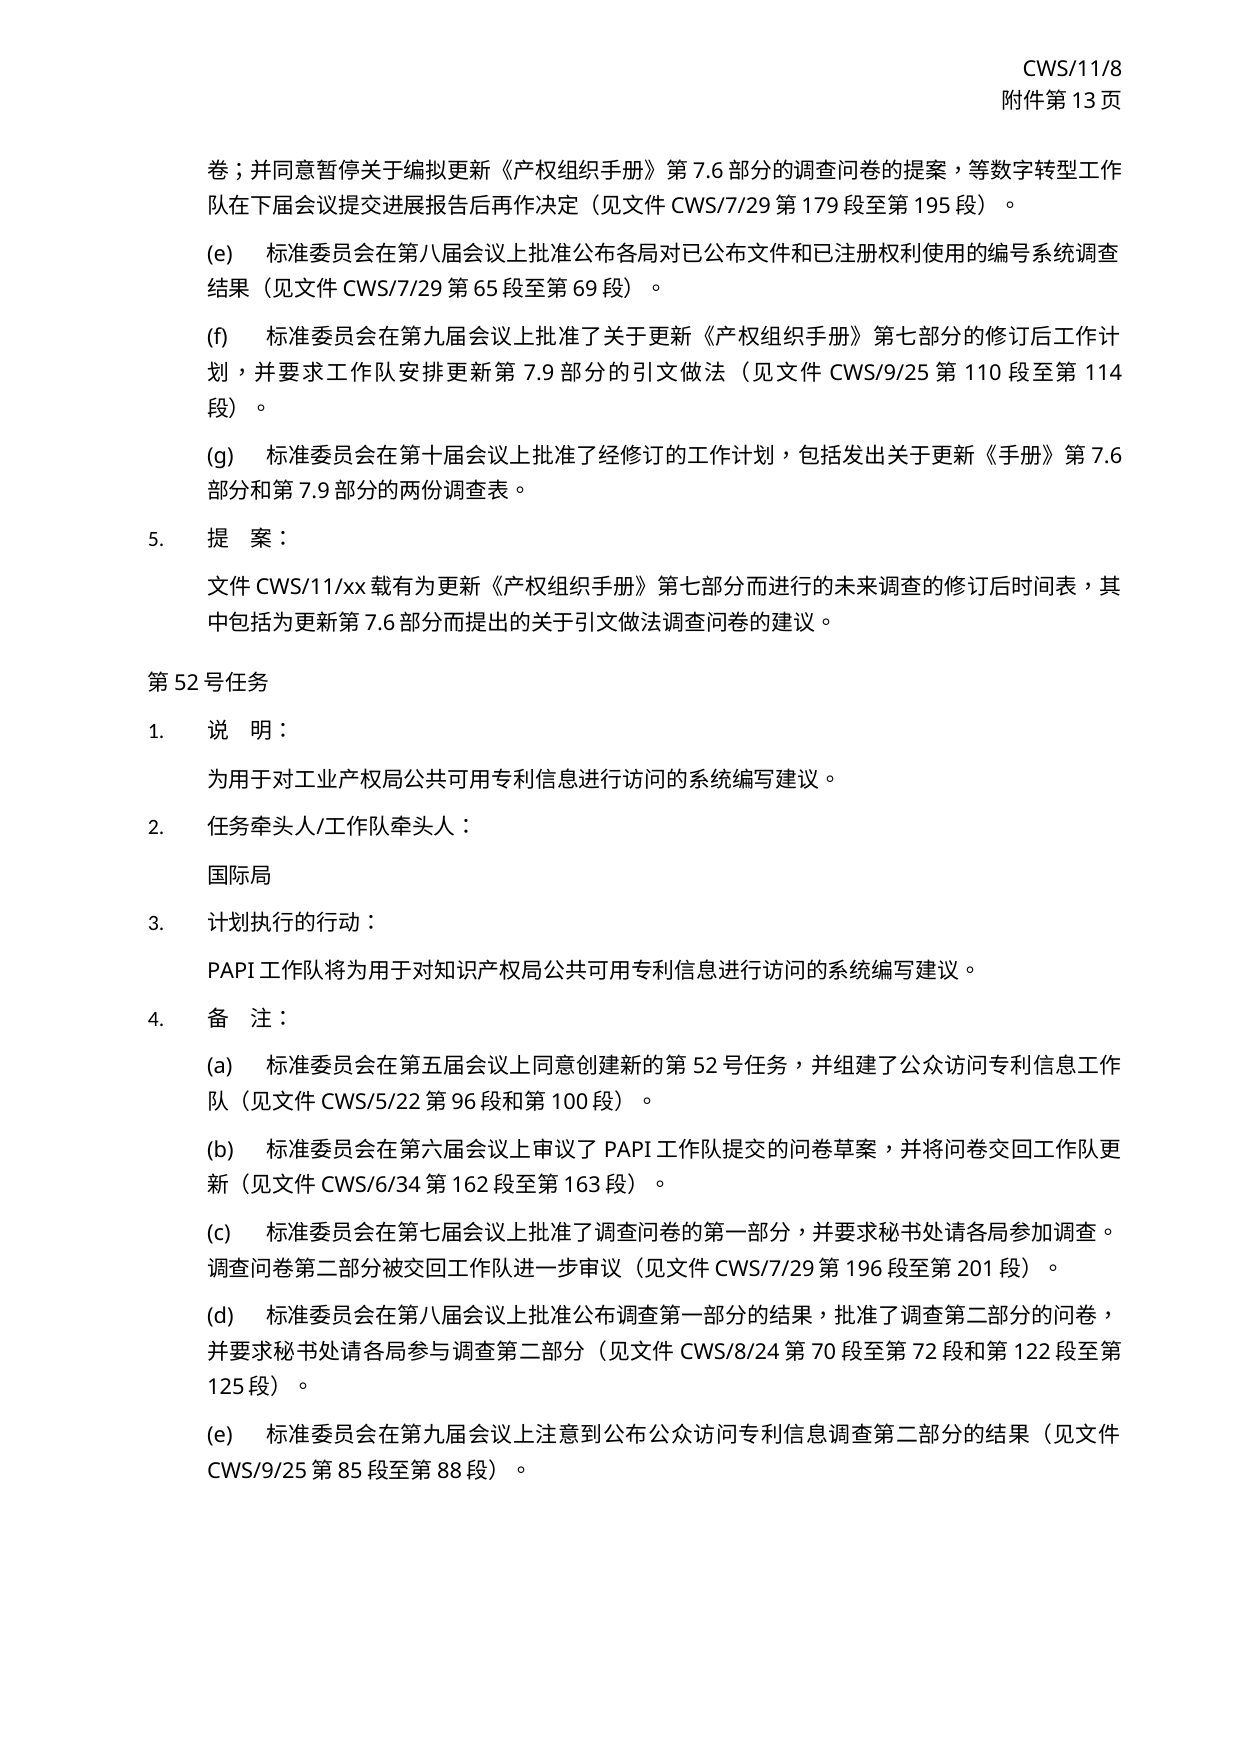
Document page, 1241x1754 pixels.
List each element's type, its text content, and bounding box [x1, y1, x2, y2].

text PAPI工作队将为用于对知识产权局公共可用专利信息进行访问的系统编写建议。 [207, 949, 1122, 984]
text 1. 说 明： [148, 709, 1122, 745]
text (b) 标准委员会在第六届会议上审议了PAPI工作队提交的问卷草案，并将问卷交回工作队更新（见文件CWS/6/34第162段至第163段）。 [207, 1128, 1122, 1199]
text 3. 计划执行的行动： [148, 901, 1122, 937]
text (e) 标准委员会在第八届会议上批准公布各局对已公布文件和已注册权利使用的编号系统调查结果（见文件CWS/7/29第65段至第69段）。 [207, 232, 1122, 303]
text 文件CWS/11/xx载有为更新《产权组织手册》第七部分而进行的未来调查的修订后时间表，其中包括为更新第7.6部分而提出的关于引文做法调查问卷的建议。 [207, 566, 1122, 637]
text (c) 标准委员会在第七届会议上批准了调查问卷的第一部分，并要求秘书处请各局参加调查。调查问卷第二部分被交回工作队进一步审议（见文件CWS/7/29第196段至第201段）。 [207, 1212, 1122, 1282]
text 2. 任务牵头人/工作队牵头人： [148, 805, 1122, 841]
text 4. 备 注： [148, 997, 1122, 1032]
text (f) 标准委员会在第九届会议上批准了关于更新《产权组织手册》第七部分的修订后工作计划，并要求工作队安排更新第7.9部分的引文做法（见文件CWS/9/25第110段至第114段）。 [207, 316, 1122, 422]
text 5. 提 案： [148, 518, 1122, 553]
text (e) 标准委员会在第九届会议上注意到公布公众访问专利信息调查第二部分的结果（见文件CWS/9/25第85段至第88段）。 [207, 1414, 1122, 1484]
text 为用于对工业产权局公共可用专利信息进行访问的系统编写建议。 [207, 757, 1122, 793]
text (g) 标准委员会在第十届会议上批准了经修订的工作计划，包括发出关于更新《手册》第7.6部分和第7.9部分的两份调查表。 [207, 434, 1122, 505]
text 国际局 [207, 853, 1122, 889]
subtitle 第52号任务 [148, 662, 1122, 697]
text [207, 149, 1122, 220]
text (d) 标准委员会在第八届会议上批准公布调查第一部分的结果，批准了调查第二部分的问卷，并要求秘书处请各局参与调查第二部分（见文件CWS/8/24第70段至第72段和第122段至第125段）。 [207, 1295, 1122, 1401]
text (a) 标准委员会在第五届会议上同意创建新的第52号任务，并组建了公众访问专利信息工作队（见文件CWS/5/22第96段和第100段）。 [207, 1045, 1122, 1116]
